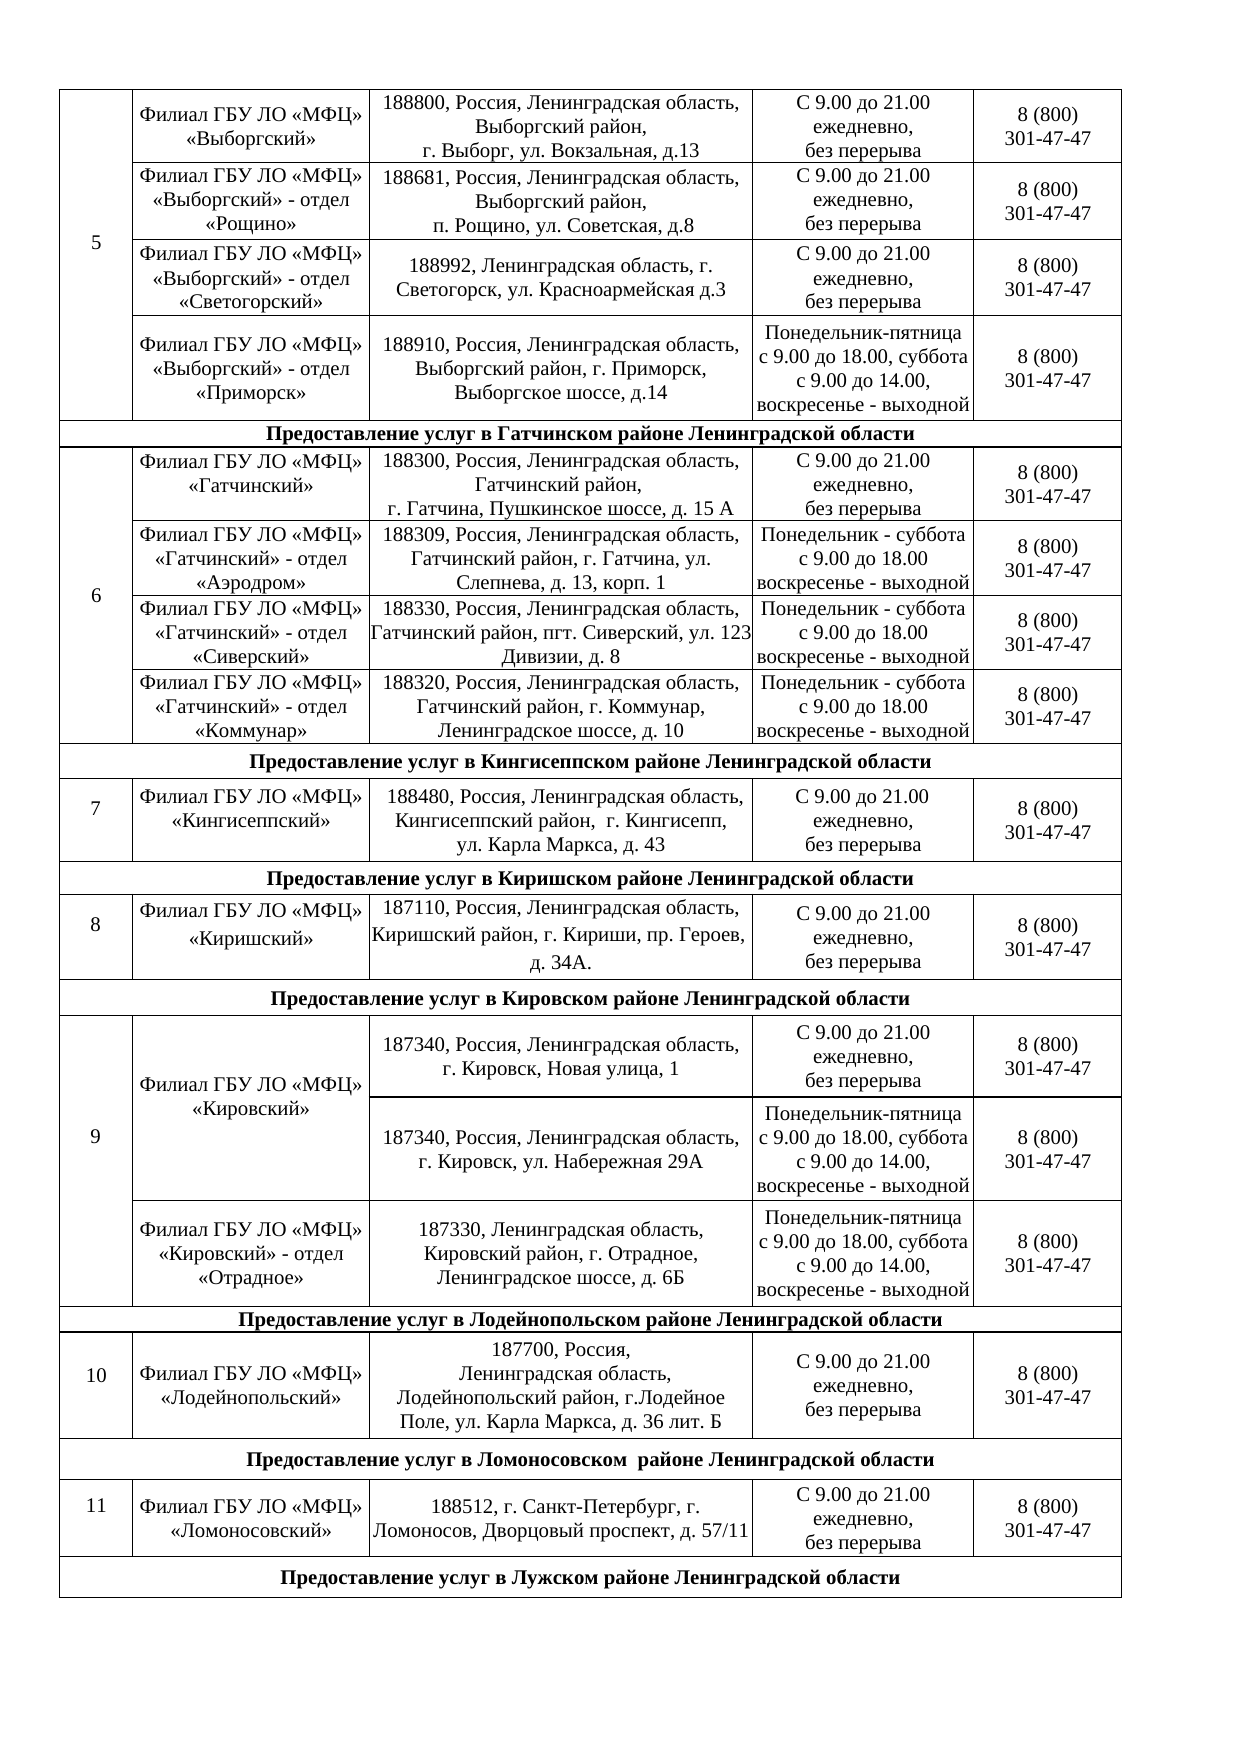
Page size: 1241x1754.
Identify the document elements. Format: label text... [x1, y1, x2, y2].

table_cell 8 (800) 301-47-47 [974, 670, 1121, 743]
table_cell С 9.00 до 21.00 ежедневно, без перерыва [753, 163, 973, 239]
table_cell 188992, Ленинградская область, г. Светогорск, ул. Красноармейская д.3 [370, 240, 752, 315]
table_cell Предоставление услуг в Кировском районе Ленинградской области [60, 980, 1121, 1015]
table_cell Предоставление услуг в Ломоносовском районе Ленинградской области [60, 1439, 1121, 1479]
table_cell Филиал ГБУ ЛО «МФЦ» «Гатчинский» - отдел «Сиверский» [133, 596, 369, 668]
table_cell 8 (800) 301-47-47 [974, 1480, 1121, 1556]
table_cell 188480, Россия, Ленинградская область, Кингисеппский район, г. Кингисепп, ул. Карла Маркса, д. 43 [370, 779, 752, 861]
table_cell Понедельник-пятница с 9.00 до 18.00, суббота с 9.00 до 14.00, воскресенье - выходной [753, 1098, 973, 1200]
table_cell С 9.00 до 21.00 ежедневно, без перерыва [753, 90, 973, 162]
table_cell Филиал ГБУ ЛО «МФЦ» «Гатчинский» - отдел «Аэродром» [133, 521, 369, 594]
table_cell Предоставление услуг в Лужском районе Ленинградской области [60, 1557, 1121, 1597]
table_cell 5 [60, 90, 132, 419]
table_cell Филиал ГБУ ЛО «МФЦ» «Кировский» [133, 1016, 369, 1200]
table_cell 187340, Россия, Ленинградская область, г. Кировск, Новая улица, 1 [370, 1016, 752, 1096]
table_cell С 9.00 до 21.00 ежедневно, без перерыва [753, 779, 973, 861]
table_cell Понедельник - суббота с 9.00 до 18.00 воскресенье - выходной [753, 596, 973, 668]
table_cell 8 (800) 301-47-47 [974, 163, 1121, 239]
table_cell Филиал ГБУ ЛО «МФЦ» «Гатчинский» - отдел «Коммунар» [133, 670, 369, 743]
table_cell Понедельник - суббота с 9.00 до 18.00 воскресенье - выходной [753, 670, 973, 743]
table_cell 8 (800) 301-47-47 [974, 448, 1121, 520]
table_cell 7 [60, 779, 132, 861]
table_cell 9 [60, 1016, 132, 1306]
table_cell Филиал ГБУ ЛО «МФЦ» «Выборгский» - отдел «Приморск» [133, 316, 369, 419]
table_cell 188800, Россия, Ленинградская область, Выборгский район, г. Выборг, ул. Вокзальная, д.13 [370, 90, 752, 162]
table_cell 8 (800) 301-47-47 [974, 521, 1121, 594]
table_cell Понедельник-пятница с 9.00 до 18.00, суббота с 9.00 до 14.00, воскресенье - выходной [753, 1201, 973, 1306]
table_cell Филиал ГБУ ЛО «МФЦ» «Выборгский» - отдел «Светогорский» [133, 240, 369, 315]
table_cell Предоставление услуг в Киришском районе Ленинградской области [60, 862, 1121, 893]
table_cell 8 [60, 895, 132, 979]
table_cell 8 (800) 301-47-47 [974, 1201, 1121, 1306]
table_cell 8 (800) 301-47-47 [974, 90, 1121, 162]
table_cell 11 [60, 1480, 132, 1556]
table_cell Филиал ГБУ ЛО «МФЦ» «Кировский» - отдел «Отрадное» [133, 1201, 369, 1306]
table_cell С 9.00 до 21.00 ежедневно, без перерыва [753, 448, 973, 520]
table_cell 8 (800) 301-47-47 [974, 895, 1121, 979]
table_cell 187700, Россия, Ленинградская область, Лодейнопольский район, г.Лодейное Поле, ул. Карла Маркса, д. 36 лит. Б [370, 1333, 752, 1438]
table_cell 187340, Россия, Ленинградская область, г. Кировск, ул. Набережная 29А [370, 1098, 752, 1200]
table_cell Понедельник - суббота с 9.00 до 18.00 воскресенье - выходной [753, 521, 973, 594]
table_cell 8 (800) 301-47-47 [974, 316, 1121, 419]
table_cell 187330, Ленинградская область, Кировский район, г. Отрадное, Ленинградское шоссе, д. 6Б [370, 1201, 752, 1306]
table_cell 8 (800) 301-47-47 [974, 596, 1121, 668]
table_cell Предоставление услуг в Лодейнопольском районе Ленинградской области [60, 1307, 1121, 1331]
table_cell 8 (800) 301-47-47 [974, 1016, 1121, 1096]
table_cell Филиал ГБУ ЛО «МФЦ» «Киришский» [133, 895, 369, 979]
table_cell С 9.00 до 21.00 ежедневно, без перерыва [753, 895, 973, 979]
table_cell С 9.00 до 21.00 ежедневно, без перерыва [753, 1016, 973, 1096]
table_cell С 9.00 до 21.00 ежедневно, без перерыва [753, 1333, 973, 1438]
table_cell Филиал ГБУ ЛО «МФЦ» «Гатчинский» [133, 448, 369, 520]
table_cell С 9.00 до 21.00 ежедневно, без перерыва [753, 1480, 973, 1556]
table_cell Предоставление услуг в Гатчинском районе Ленинградской области [60, 421, 1121, 446]
table_cell Филиал ГБУ ЛО «МФЦ» «Выборгский» [133, 90, 369, 162]
table_cell 8 (800) 301-47-47 [974, 779, 1121, 861]
table_cell 187110, Россия, Ленинградская область, Киришский район, г. Кириши, пр. Героев, д. 34А. [370, 895, 752, 979]
table_cell 8 (800) 301-47-47 [974, 1333, 1121, 1438]
table_cell 8 (800) 301-47-47 [974, 1098, 1121, 1200]
table_cell Филиал ГБУ ЛО «МФЦ» «Выборгский» - отдел «Рощино» [133, 163, 369, 239]
table_cell Предоставление услуг в Кингисеппском районе Ленинградской области [60, 744, 1121, 778]
table_cell Понедельник-пятница с 9.00 до 18.00, суббота с 9.00 до 14.00, воскресенье - выходной [753, 316, 973, 419]
table_cell 188512, г. Санкт-Петербург, г. Ломоносов, Дворцовый проспект, д. 57/11 [370, 1480, 752, 1556]
table_cell С 9.00 до 21.00 ежедневно, без перерыва [753, 240, 973, 315]
table_cell Филиал ГБУ ЛО «МФЦ» «Кингисеппский» [133, 779, 369, 861]
table_cell 8 (800) 301-47-47 [974, 240, 1121, 315]
table_cell 188910, Россия, Ленинградская область, Выборгский район, г. Приморск, Выборгское шоссе, д.14 [370, 316, 752, 419]
table_cell 6 [60, 448, 132, 743]
table_cell Филиал ГБУ ЛО «МФЦ» «Ломоносовский» [133, 1480, 369, 1556]
table_cell Филиал ГБУ ЛО «МФЦ» «Лодейнопольский» [133, 1333, 369, 1438]
table_cell 10 [60, 1333, 132, 1438]
table_cell 188681, Россия, Ленинградская область, Выборгский район, п. Рощино, ул. Советская, д.8 [370, 163, 752, 239]
